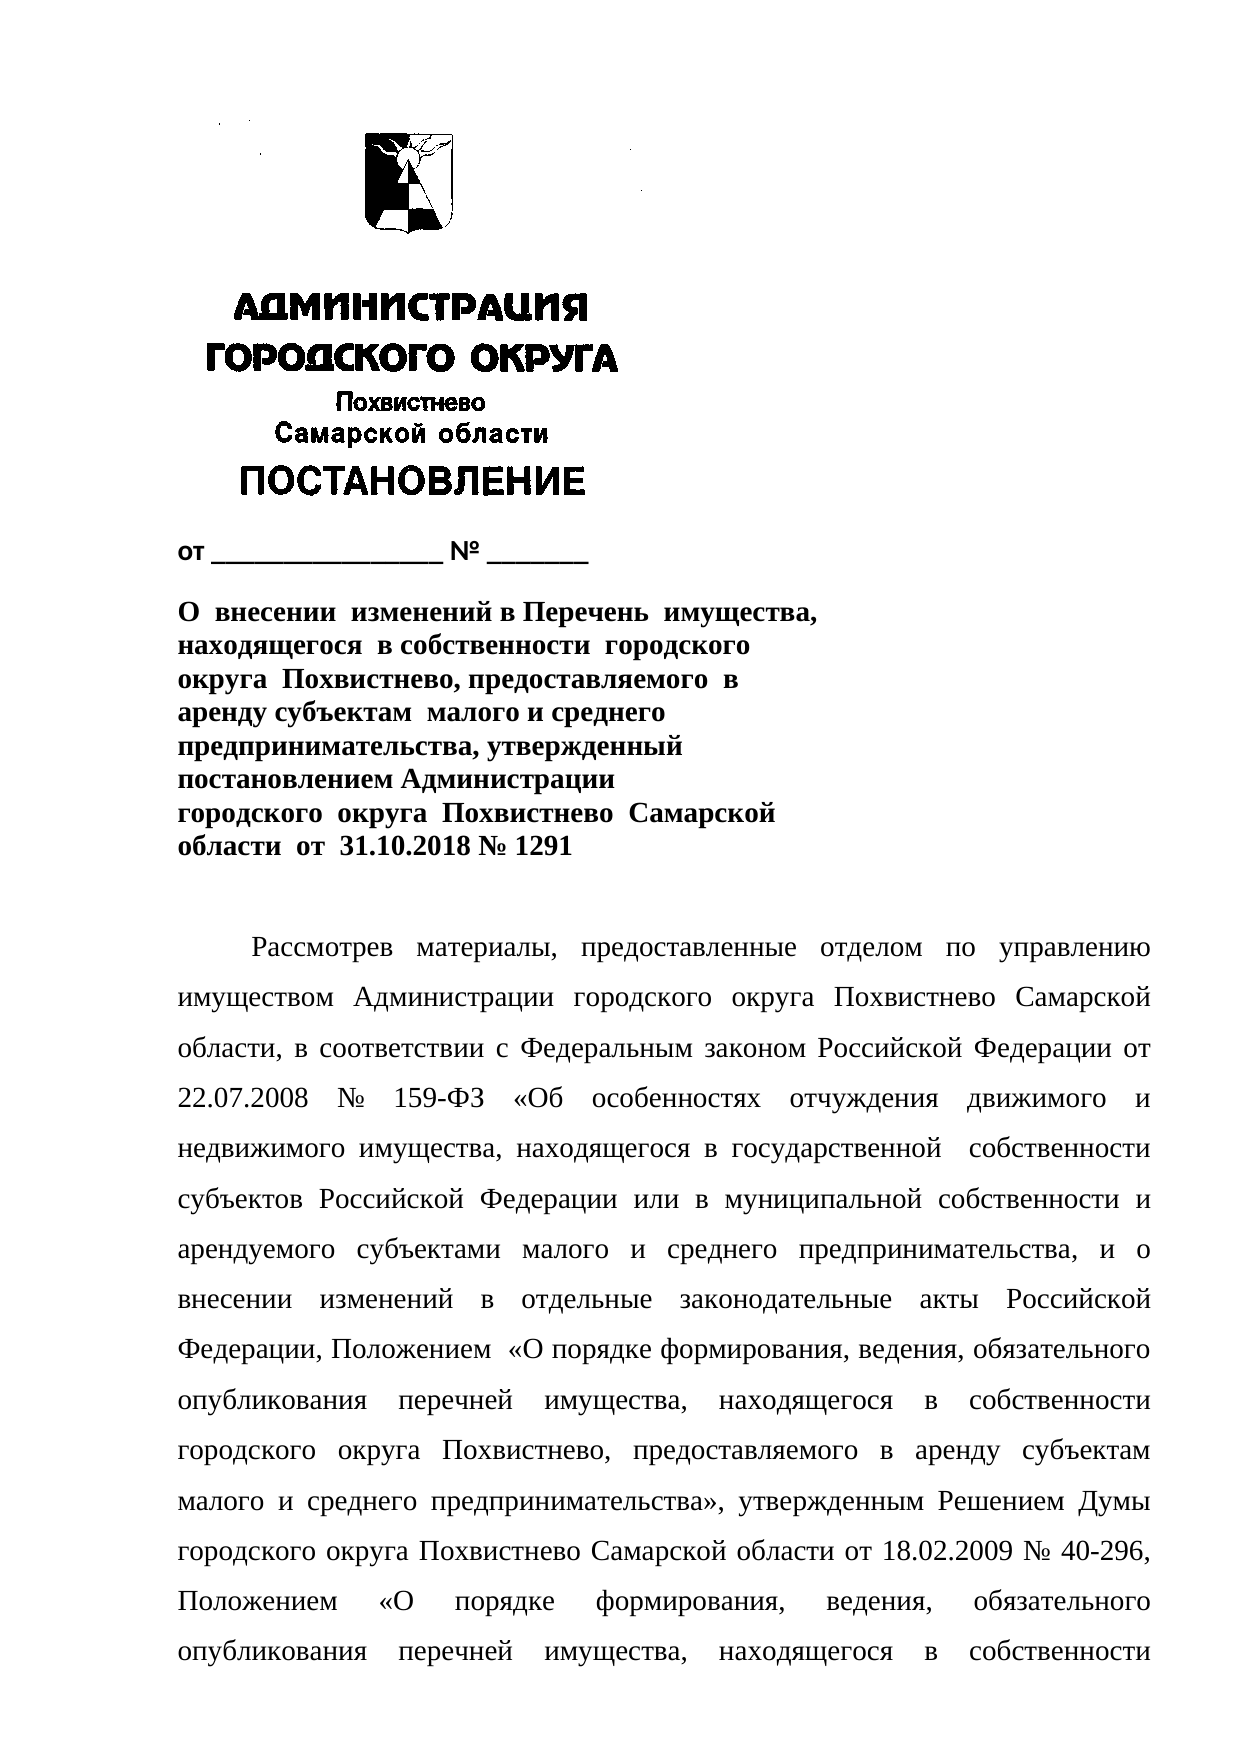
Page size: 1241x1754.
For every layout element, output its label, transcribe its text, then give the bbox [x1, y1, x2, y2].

text городского округа Похвистнево Самарской области от 31.10.2018 № 1291 [177, 795, 842, 862]
text О внесении изменений в Перечень имущества, [177, 594, 842, 627]
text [177, 929, 1152, 1667]
picture [177, 118, 650, 507]
text находящегося в собственности городского округа Похвистнево, предоставляемого в аренду субъектам малого и среднего предпринимательства, утвержденный [177, 627, 842, 761]
text постановлением Администрации [177, 761, 842, 795]
text от ________________ № _______ [177, 532, 1152, 568]
